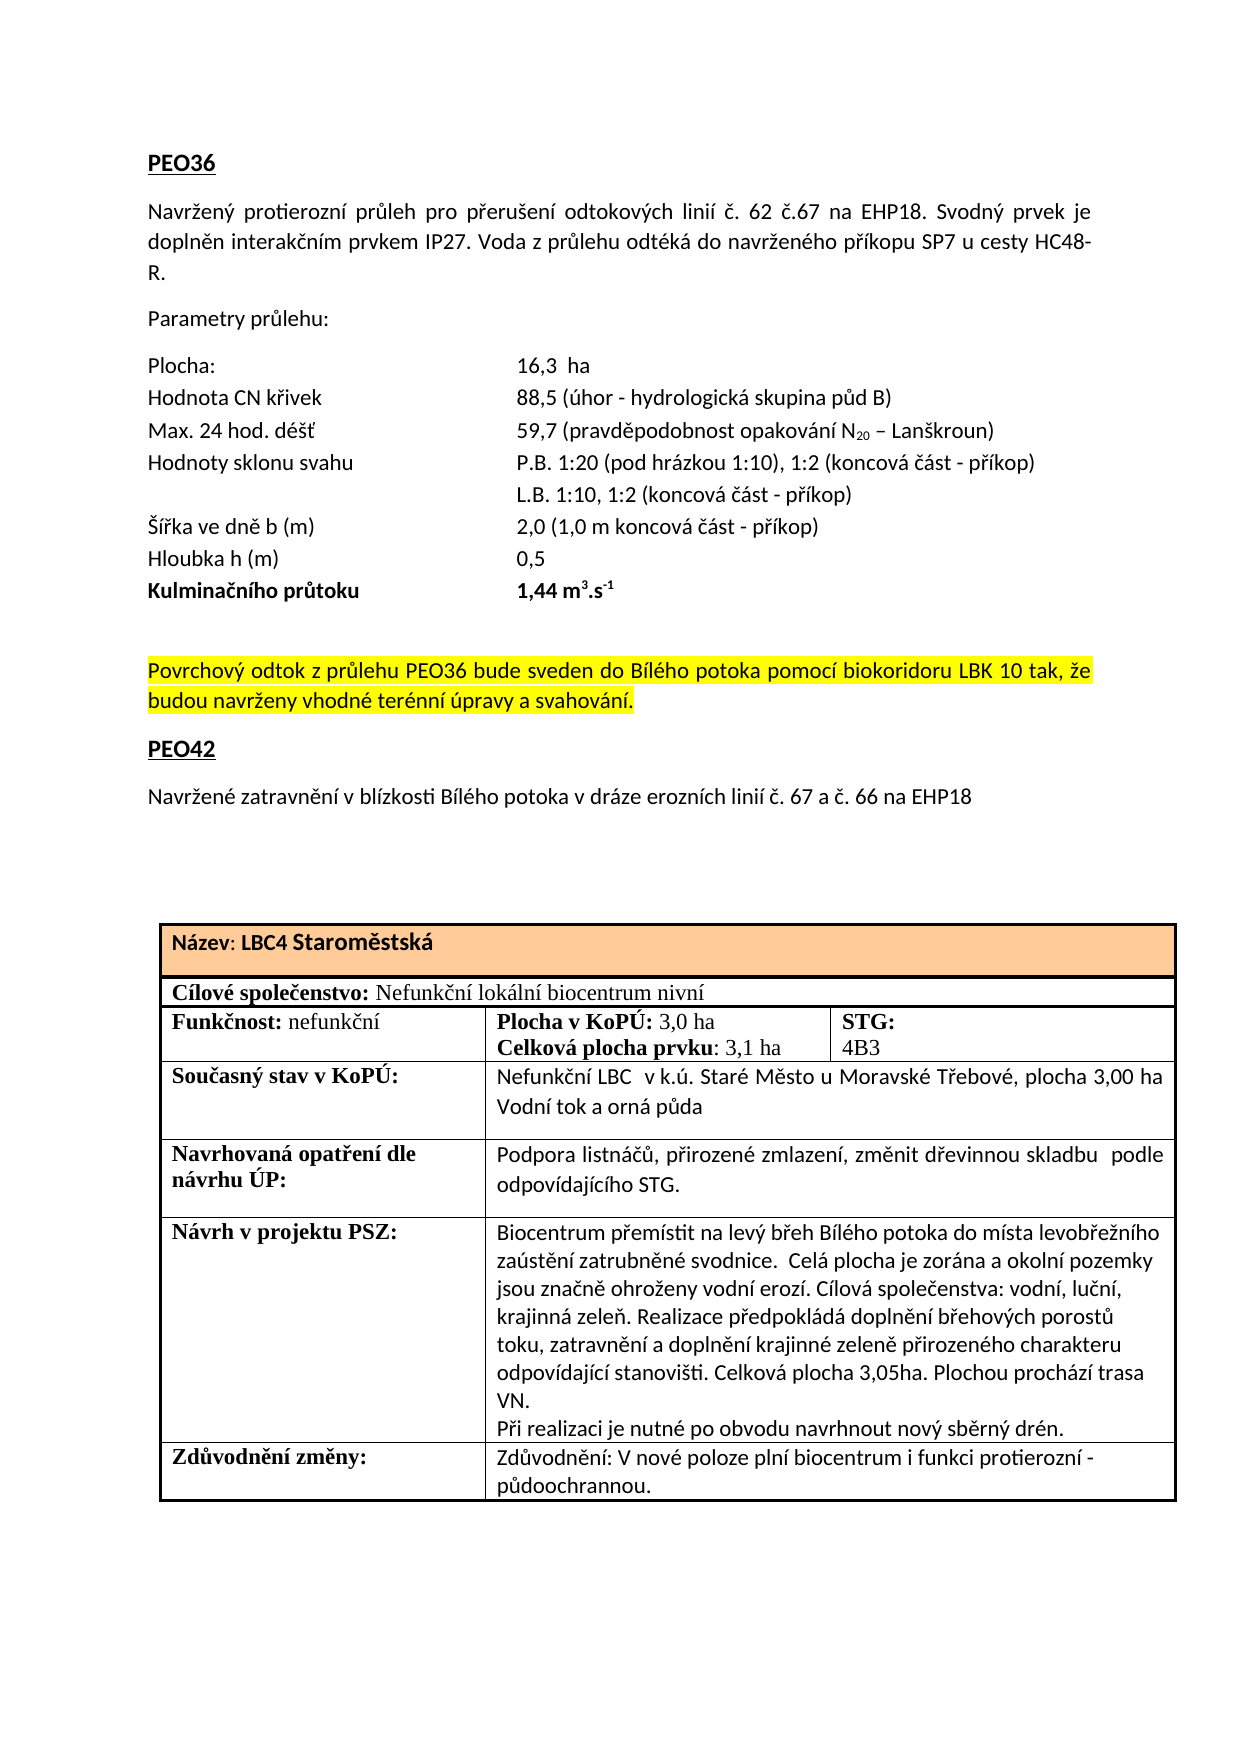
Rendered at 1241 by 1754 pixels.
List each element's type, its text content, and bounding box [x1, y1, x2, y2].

table_cell Navrhovaná opatření dle návrhu ÚP: [162, 1140, 485, 1217]
text Šířka ve dně b (m) 2,0 (1,0 m koncová část - příkop) [148, 512, 1093, 540]
text Navržené zatravnění v blízkosti Bílého potoka v dráze erozních linií č. 67 a č. 66 na EHP18 [148, 782, 1093, 810]
text Kulminačního průtoku 1,44 m3.s-1 [148, 577, 1093, 605]
text PEO36 [148, 148, 1093, 178]
text Navržený protierozní průleh pro přerušení odtokových linií č. 62 č.67 na EHP18. Svodný prvek je doplněn interakčním prvkem IP27. Voda z průlehu odtéká do navrženého příkopu SP7 u cesty HC48-R. [148, 197, 1093, 286]
table_cell Současný stav v KoPÚ: [162, 1062, 485, 1139]
table_cell Návrh v projektu PSZ: [162, 1218, 485, 1442]
text Plocha: 16,3 ha [148, 351, 1093, 379]
table_cell Funkčnost: nefunkční [162, 1008, 485, 1061]
text PEO42 [148, 733, 1093, 763]
text Hodnoty sklonu svahu P.B. 1:20 (pod hrázkou 1:10), 1:2 (koncová část - příkop) [148, 448, 1093, 476]
table_cell Plocha v KoPÚ: 3,0 ha Celková plocha prvku: 3,1 ha [486, 1008, 830, 1061]
text L.B. 1:10, 1:2 (koncová část - příkop) [148, 480, 1093, 508]
text Hodnota CN křivek 88,5 (úhor - hydrologická skupina půd B) [148, 383, 1093, 412]
table_cell Biocentrum přemístit na levý břeh Bílého potoka do místa levobřežního zaústění zatrubněné svodnice. Celá plocha je zorána a okolní pozemky jsou značně ohroženy vodní erozí. Cílová společenstva: vodní, luční, krajinná zeleň. Realizace předpokládá doplnění břehových porostů toku, zatravnění a doplnění krajinné zeleně přirozeného charakteru odpovídající stanovišti. Celková plocha 3,05ha. Plochou prochází trasa VN. Při realizaci je nutné po obvodu navrhnout nový sběrný drén. [486, 1218, 1174, 1442]
table_header Název: LBC4 Staroměstská [162, 926, 1174, 975]
table_cell Podpora listnáčů, přirozené zmlazení, změnit dřevinnou skladbu podle odpovídajícího STG. [486, 1140, 1174, 1217]
text Parametry průlehu: [148, 304, 1093, 332]
table_cell Zdůvodnění změny: [162, 1443, 485, 1499]
text Max. 24 hod. déšť 59,7 (pravděpodobnost opakování N20 – Lanškroun) [148, 416, 1093, 444]
table_cell Cílové společenstvo: Nefunkční lokální biocentrum nivní [162, 979, 1174, 1005]
table_cell STG: 4B3 [831, 1008, 1174, 1061]
table_cell Zdůvodnění: V nové poloze plní biocentrum i funkci protierozní - půdoochrannou. [486, 1443, 1174, 1499]
table_cell Nefunkční LBC v k.ú. Staré Město u Moravské Třebové, plocha 3,00 ha Vodní tok a orná půda [486, 1062, 1174, 1139]
text Hloubka h (m) 0,5 [148, 544, 1093, 572]
text Povrchový odtok z průlehu PEO36 bude sveden do Bílého potoka pomocí biokoridoru LBK 10 tak, že budou navrženy vhodné terénní úpravy a svahování. [148, 684, 1093, 714]
